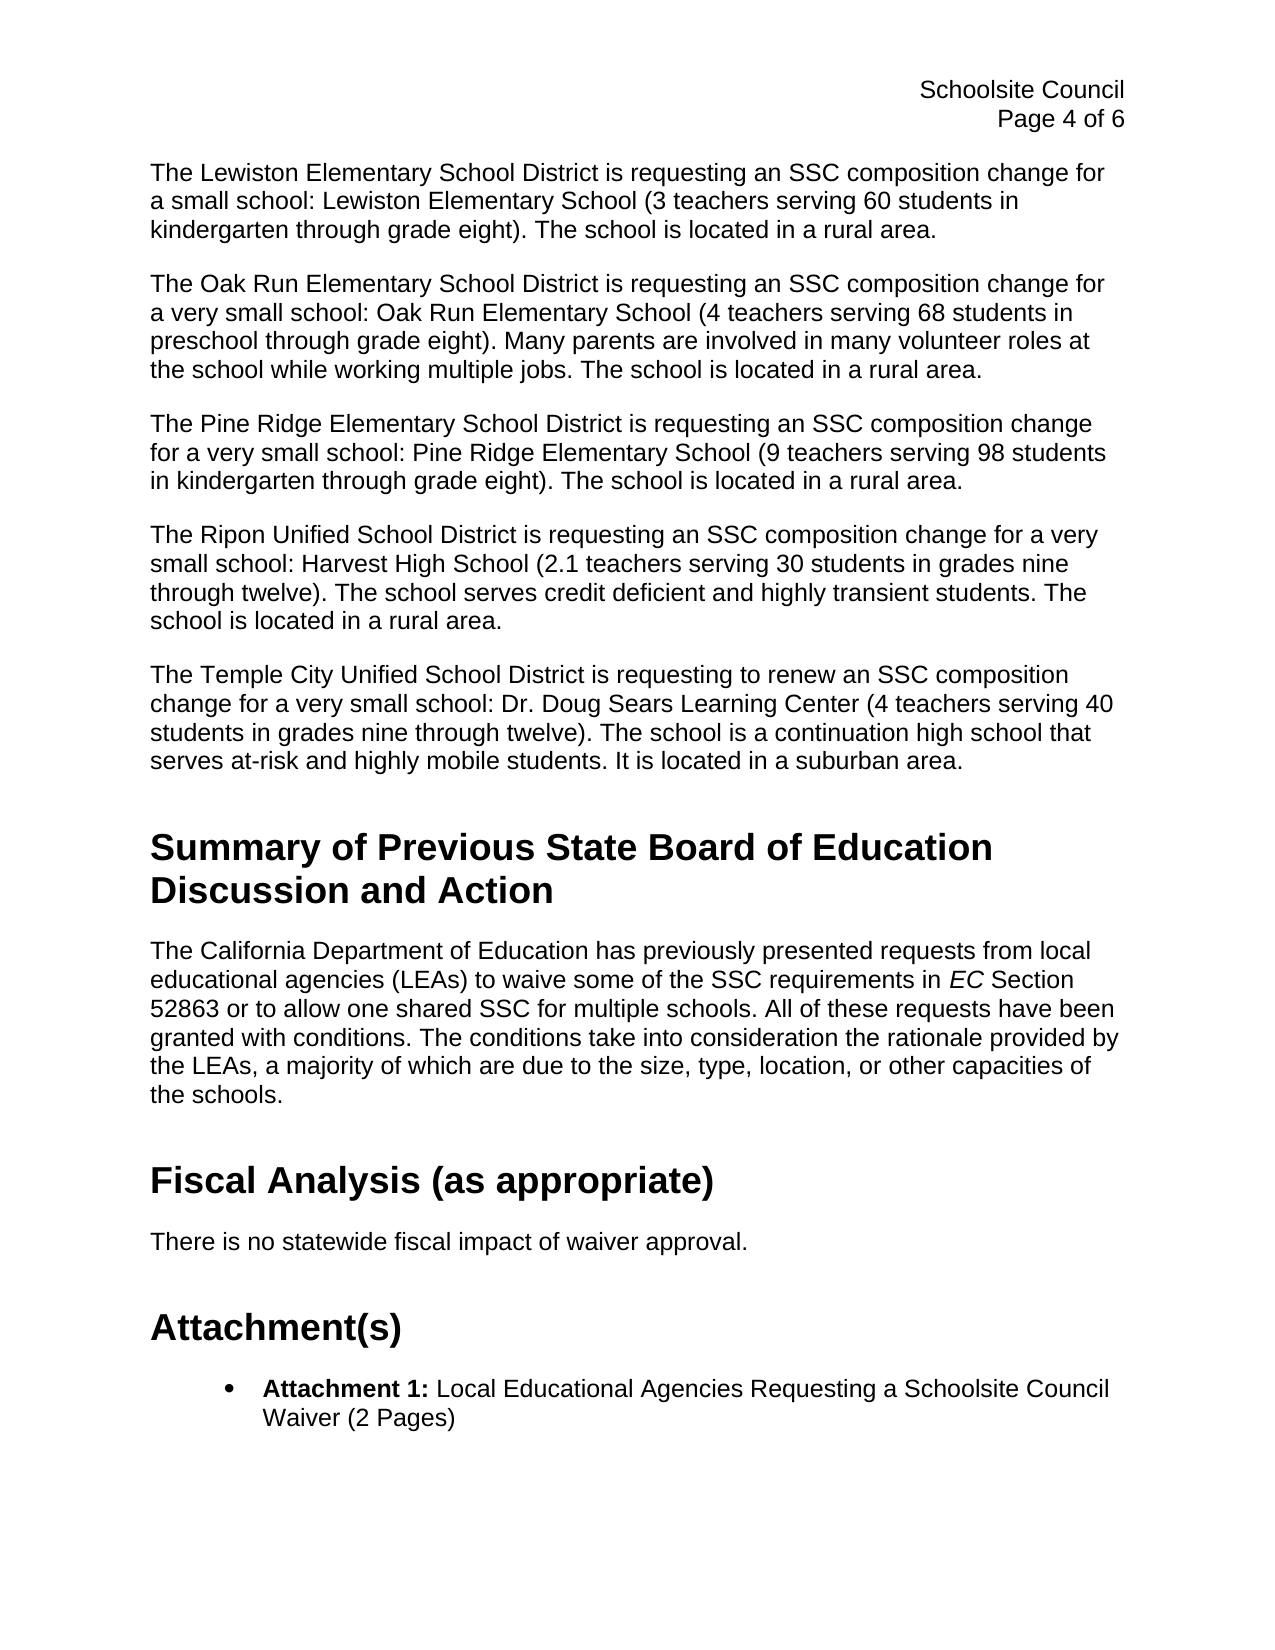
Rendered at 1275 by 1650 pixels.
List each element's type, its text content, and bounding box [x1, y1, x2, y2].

subtitle Attachment(s) [150, 1306, 1125, 1349]
subtitle Summary of Previous State Board of Education Discussion and Action [150, 825, 1125, 911]
list Attachment 1: Local Educational Agencies Requesting a Schoolsite Council Waiver (2 Pages) [225, 1374, 1125, 1431]
text There is no statewide fiscal impact of waiver approval. [150, 1227, 1125, 1256]
subtitle Fiscal Analysis (as appropriate) [150, 1159, 1125, 1202]
text The Oak Run Elementary School District is requesting an SSC composition change for a very small school: Oak Run Elementary School (4 teachers serving 68 students in preschool through grade eight). Many parents are involved in many volunteer roles at the school while working multiple jobs. The school is located in a rural area. [150, 269, 1125, 384]
text The Temple City Unified School District is requesting to renew an SSC composition change for a very small school: Dr. Doug Sears Learning Center (4 teachers serving 40 students in grades nine through twelve). The school is a continuation high school that serves at-risk and highly mobile students. It is located in a suburban area. [150, 660, 1125, 775]
text The Pine Ridge Elementary School District is requesting an SSC composition change for a very small school: Pine Ridge Elementary School (9 teachers serving 98 students in kindergarten through grade eight). The school is located in a rural area. [150, 409, 1125, 495]
text The Lewiston Elementary School District is requesting an SSC composition change for a small school: Lewiston Elementary School (3 teachers serving 60 students in kindergarten through grade eight). The school is located in a rural area. [150, 157, 1125, 244]
text The Ripon Unified School District is requesting an SSC composition change for a very small school: Harvest High School (2.1 teachers serving 30 students in grades nine through twelve). The school serves credit deficient and highly transient students. The school is located in a rural area. [150, 520, 1125, 635]
text The California Department of Education has previously presented requests from local educational agencies (LEAs) to waive some of the SSC requirements in EC Section 52863 or to allow one shared SSC for multiple schools. All of these requests have been granted with conditions. The conditions take into consideration the rationale provided by the LEAs, a majority of which are due to the size, type, location, or other capacities of the schools. [150, 936, 1125, 1109]
